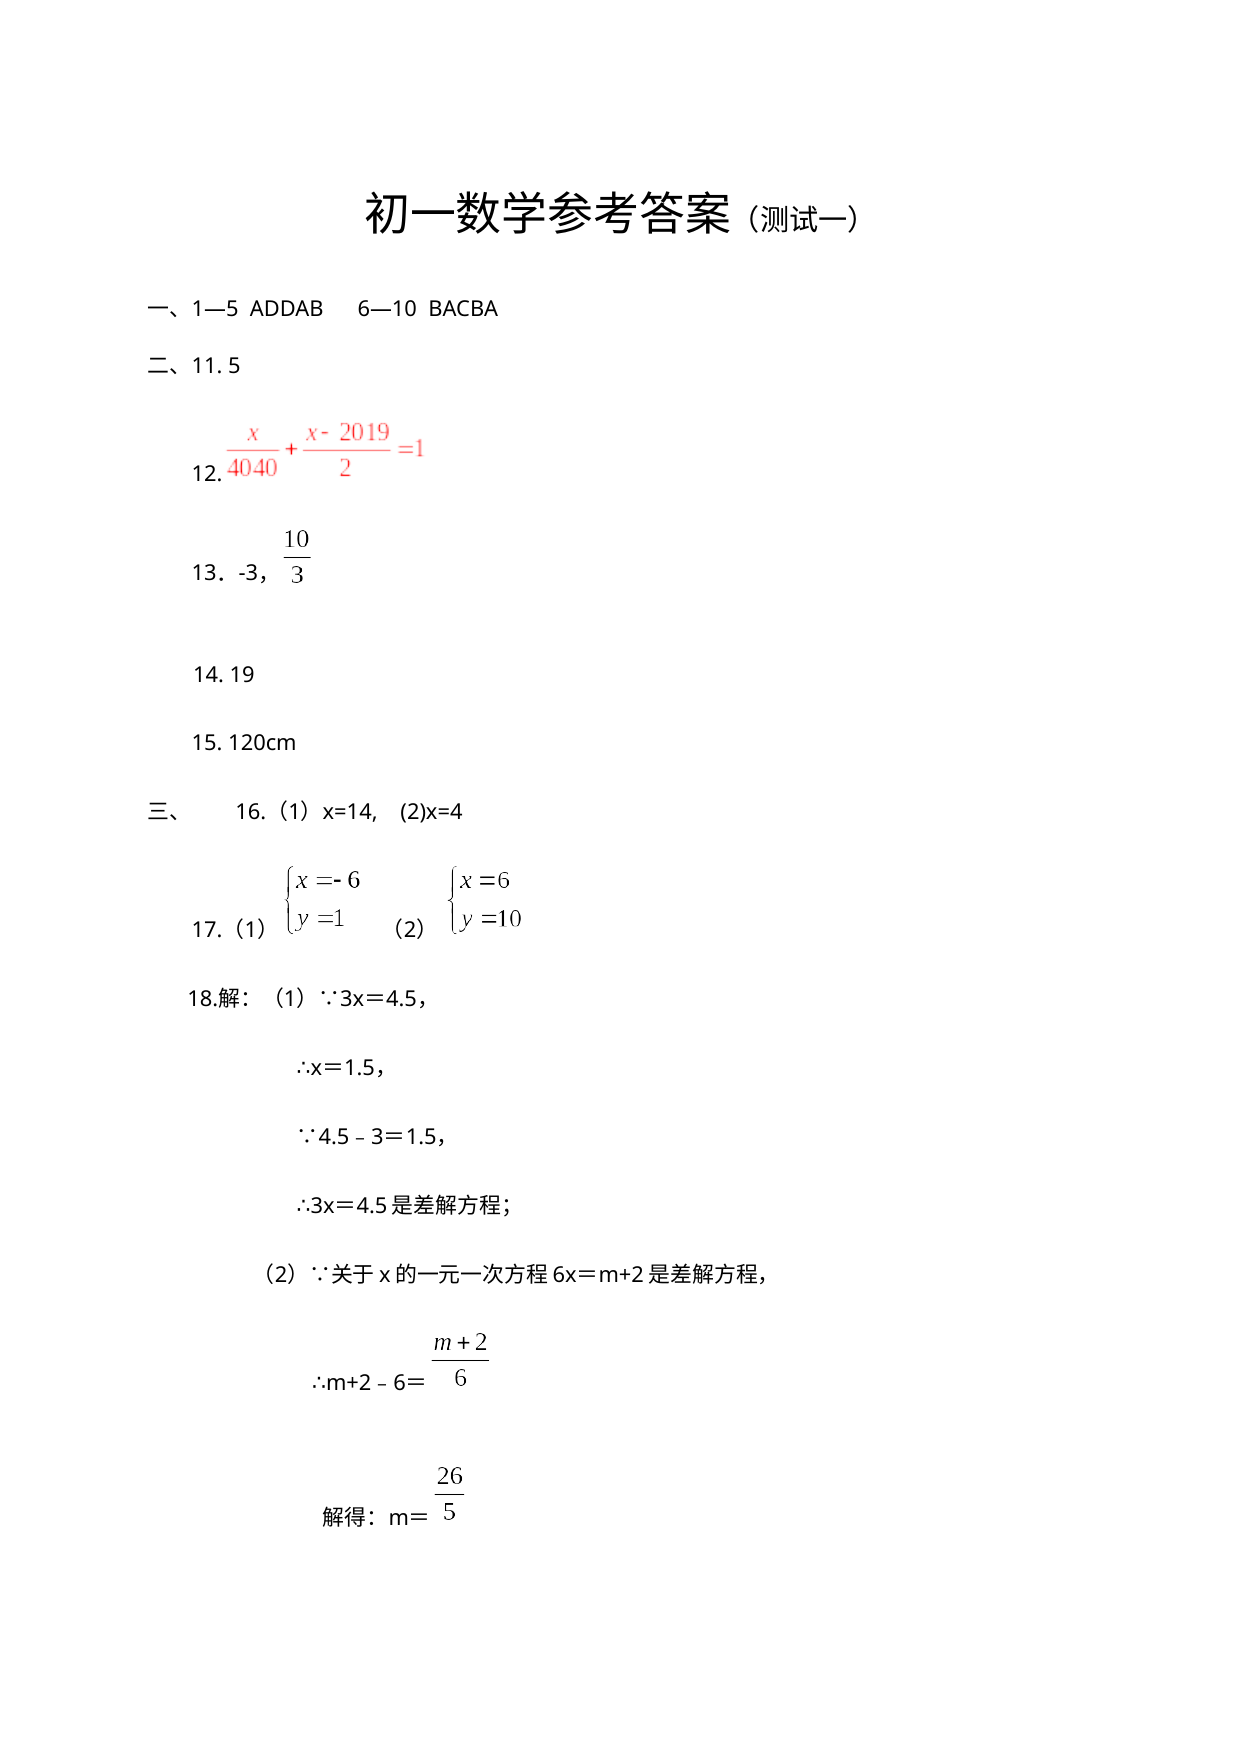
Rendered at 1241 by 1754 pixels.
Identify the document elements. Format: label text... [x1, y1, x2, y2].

text ∴x＝1.5， [176, 1049, 1092, 1082]
list 16.（1）x=14, (2)x=4 [148, 794, 1092, 826]
text 二、11. 5 [148, 348, 1092, 380]
text 17.（1） （2） [148, 862, 1092, 944]
text （2）∵关于x的一元一次方程6x＝m+2是差解方程， [176, 1257, 1092, 1289]
text ∴3x＝4.5是差解方程； [176, 1188, 1092, 1220]
text 一、1—5 ADDAB 6—10 BACBA [148, 290, 1092, 323]
text 13．-3， [148, 523, 1092, 621]
text 初一数学参考答案（测试一） [148, 162, 1092, 259]
text 14. 19 [176, 657, 1092, 690]
text 12. [148, 417, 1092, 488]
text ∵4.5﹣3＝1.5， [176, 1119, 1092, 1151]
text ∴m+2﹣6＝ [148, 1326, 1092, 1424]
text 18.解：（1）∵3x＝4.5， [176, 980, 1092, 1013]
text 解得：m＝ [148, 1460, 1092, 1558]
text 15. 120cm [148, 726, 1092, 758]
